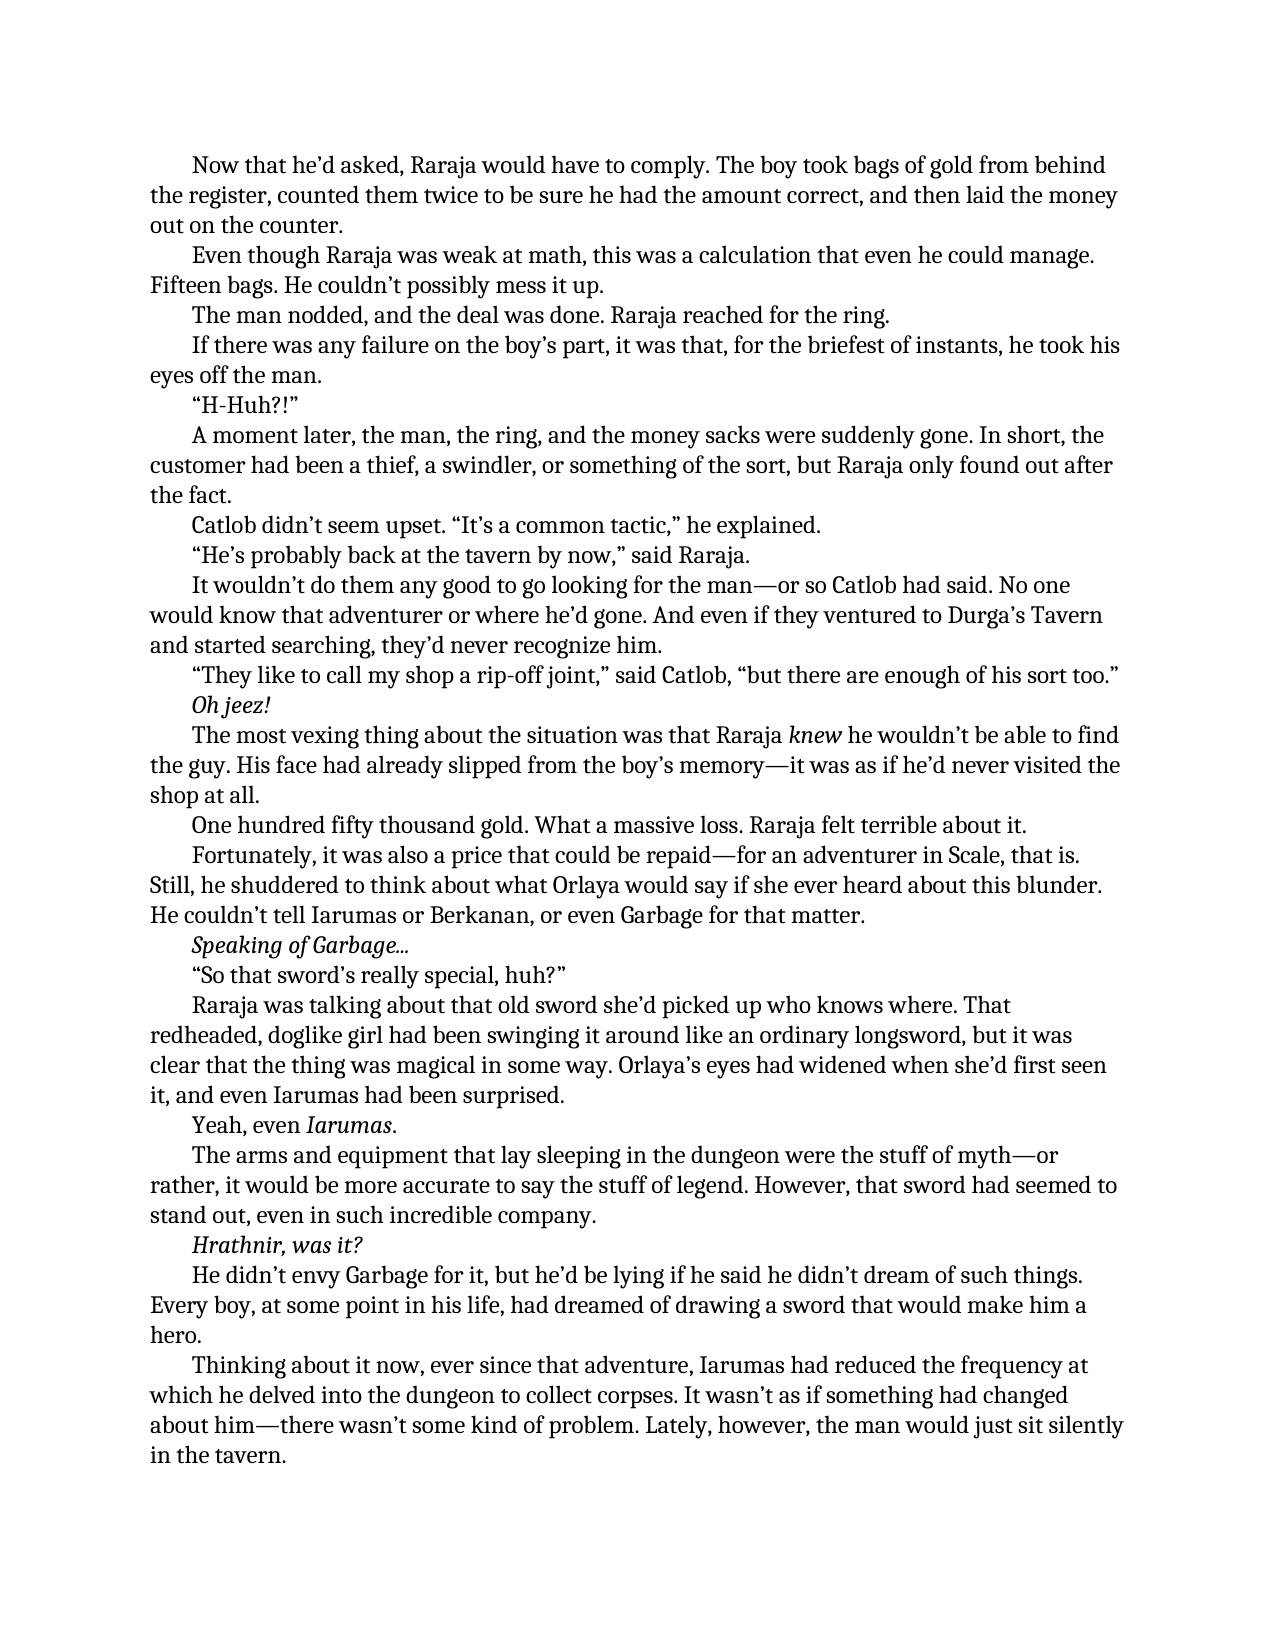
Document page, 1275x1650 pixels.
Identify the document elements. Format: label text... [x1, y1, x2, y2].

text Raraja was talking about that old sword she’d picked up who knows where. That redheaded, doglike girl had been swinging it around like an ordinary longsword, but it was clear that the thing was magical in some way. Orlaya’s eyes had widened when she’d first seen it, and even Iarumas had been surprised. [150, 990, 1125, 1110]
text The arms and equipment that lay sleeping in the dungeon were the stuff of myth—or rather, it would be more accurate to say the stuff of legend. However, that sword had seemed to stand out, even in such incredible company. [150, 1140, 1125, 1230]
text “They like to call my shop a rip-off joint,” said Catlob, “but there are enough of his sort too.” [150, 660, 1125, 690]
text “He’s probably back at the tavern by now,” said Raraja. [150, 540, 1125, 570]
text He didn’t envy Garbage for it, but he’d be lying if he said he didn’t dream of such things. Every boy, at some point in his life, had dreamed of drawing a sword that would make him a hero. [150, 1260, 1125, 1350]
text The most vexing thing about the situation was that Raraja knew he wouldn’t be able to find the guy. His face had already slipped from the boy’s memory—it was as if he’d never visited the shop at all. [150, 720, 1125, 810]
text Fortunately, it was also a price that could be repaid—for an adventurer in Scale, that is. Still, he shuddered to think about what Orlaya would say if she ever heard about this blunder. He couldn’t tell Iarumas or Berkanan, or even Garbage for that matter. [150, 840, 1125, 930]
text “H-Huh?!” [150, 390, 1125, 420]
text If there was any failure on the boy’s part, it was that, for the briefest of instants, he took his eyes off the man. [150, 330, 1125, 390]
text Oh jeez! [150, 690, 1125, 720]
text Speaking of Garbage... [150, 930, 1125, 960]
text A moment later, the man, the ring, and the money sacks were suddenly gone. In short, the customer had been a thief, a swindler, or something of the sort, but Raraja only found out after the fact. [150, 420, 1125, 510]
text One hundred fifty thousand gold. What a massive loss. Raraja felt terrible about it. [150, 810, 1125, 840]
text Hrathnir, was it? [150, 1230, 1125, 1260]
text Thinking about it now, ever since that adventure, Iarumas had reduced the frequency at which he delved into the dungeon to collect corpses. It wasn’t as if something had changed about him—there wasn’t some kind of problem. Lately, however, the man would just sit silently in the tavern. [150, 1350, 1125, 1470]
text It wouldn’t do them any good to go looking for the man—or so Catlob had said. No one would know that adventurer or where he’d gone. And even if they ventured to Durga’s Tavern and started searching, they’d never recognize him. [150, 570, 1125, 660]
text “So that sword’s really special, huh?” [150, 960, 1125, 990]
text Now that he’d asked, Raraja would have to comply. The boy took bags of gold from behind the register, counted them twice to be sure he had the amount correct, and then laid the money out on the counter. [150, 150, 1125, 240]
text Even though Raraja was weak at math, this was a calculation that even he could manage. Fifteen bags. He couldn’t possibly mess it up. [150, 240, 1125, 300]
text The man nodded, and the deal was done. Raraja reached for the ring. [150, 300, 1125, 330]
text Catlob didn’t seem upset. “It’s a common tactic,” he explained. [150, 510, 1125, 540]
text Yeah, even Iarumas. [150, 1110, 1125, 1140]
